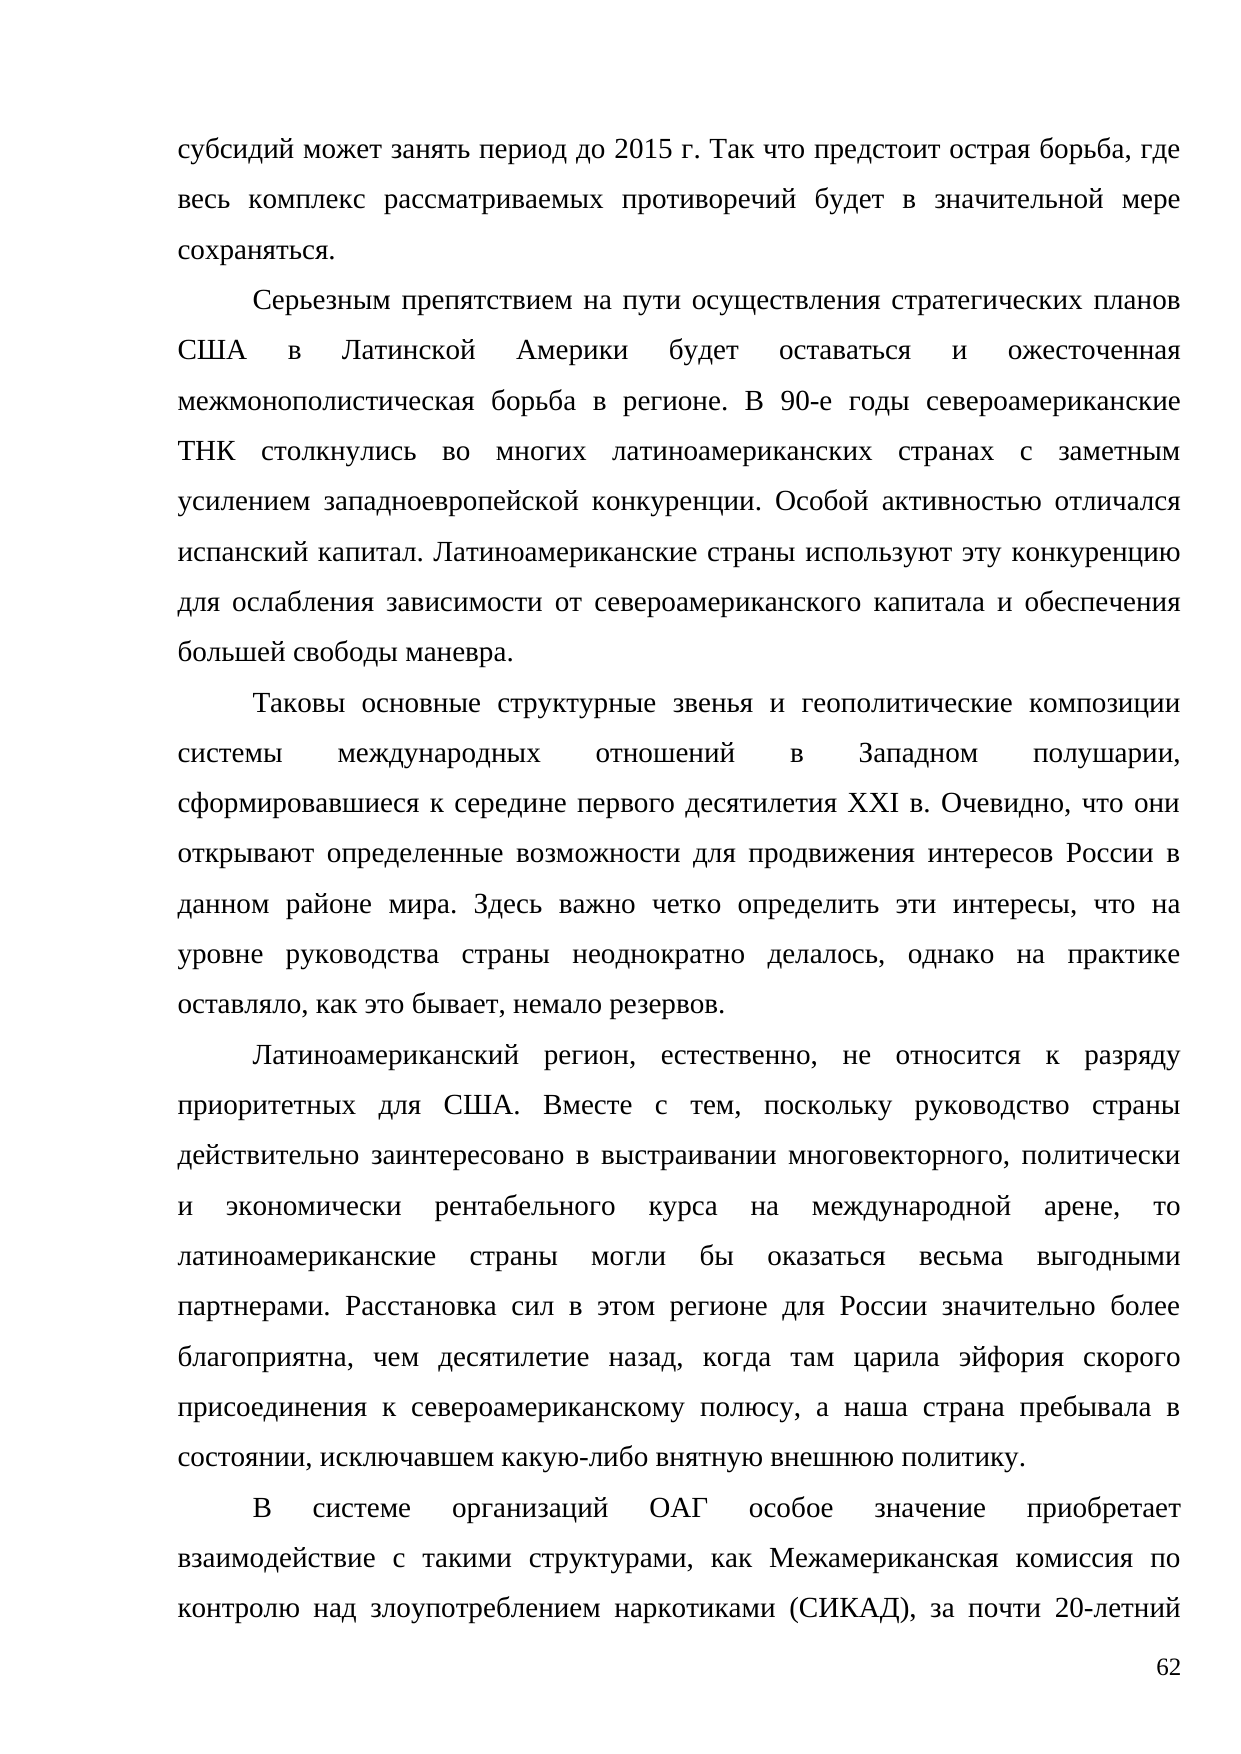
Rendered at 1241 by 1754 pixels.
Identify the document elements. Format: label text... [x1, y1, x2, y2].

text Таковы основные структурные звенья и геополитические композиции системы международных отношений в Западном полушарии, сформировавшиеся к середине первого десятилетия XXI в. Очевидно, что они открывают определенные возможности для продвижения интересов России в данном районе мира. Здесь важно четко определить эти интересы, что на уровне руководства страны неоднократно делалось, однако на практике оставляло, как это бывает, немало резервов. [177, 685, 1181, 1020]
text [177, 1490, 1181, 1624]
text Серьезным препятствием на пути осуществления стратегических планов США в Латинской Америки будет оставаться и ожесточенная межмонополистическая борьба в регионе. В 90-е годы североамериканские ТНК столкнулись во многих латиноамериканских странах с заметным усилением западноевропейской конкуренции. Особой активностью отличался испанский капитал. Латиноамериканские страны используют эту конкуренцию для ослабления зависимости от североамериканского капитала и обеспечения большей свободы маневра. [177, 282, 1181, 668]
text Латиноамериканский регион, естественно, не относится к разряду приоритетных для США. Вместе с тем, поскольку руководство страны действительно заинтересовано в выстраивании многовекторного, политически и экономически рентабельного курса на международной арене, то латиноамериканские страны могли бы оказаться весьма выгодными партнерами. Расстановка сил в этом регионе для России значительно более благоприятна, чем десятилетие назад, когда там царила эйфория скорого присоединения к североамериканскому полюсу, а наша страна пребывала в состоянии, исключавшем какую-либо внятную внешнюю политику. [177, 1037, 1181, 1473]
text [177, 131, 1181, 265]
